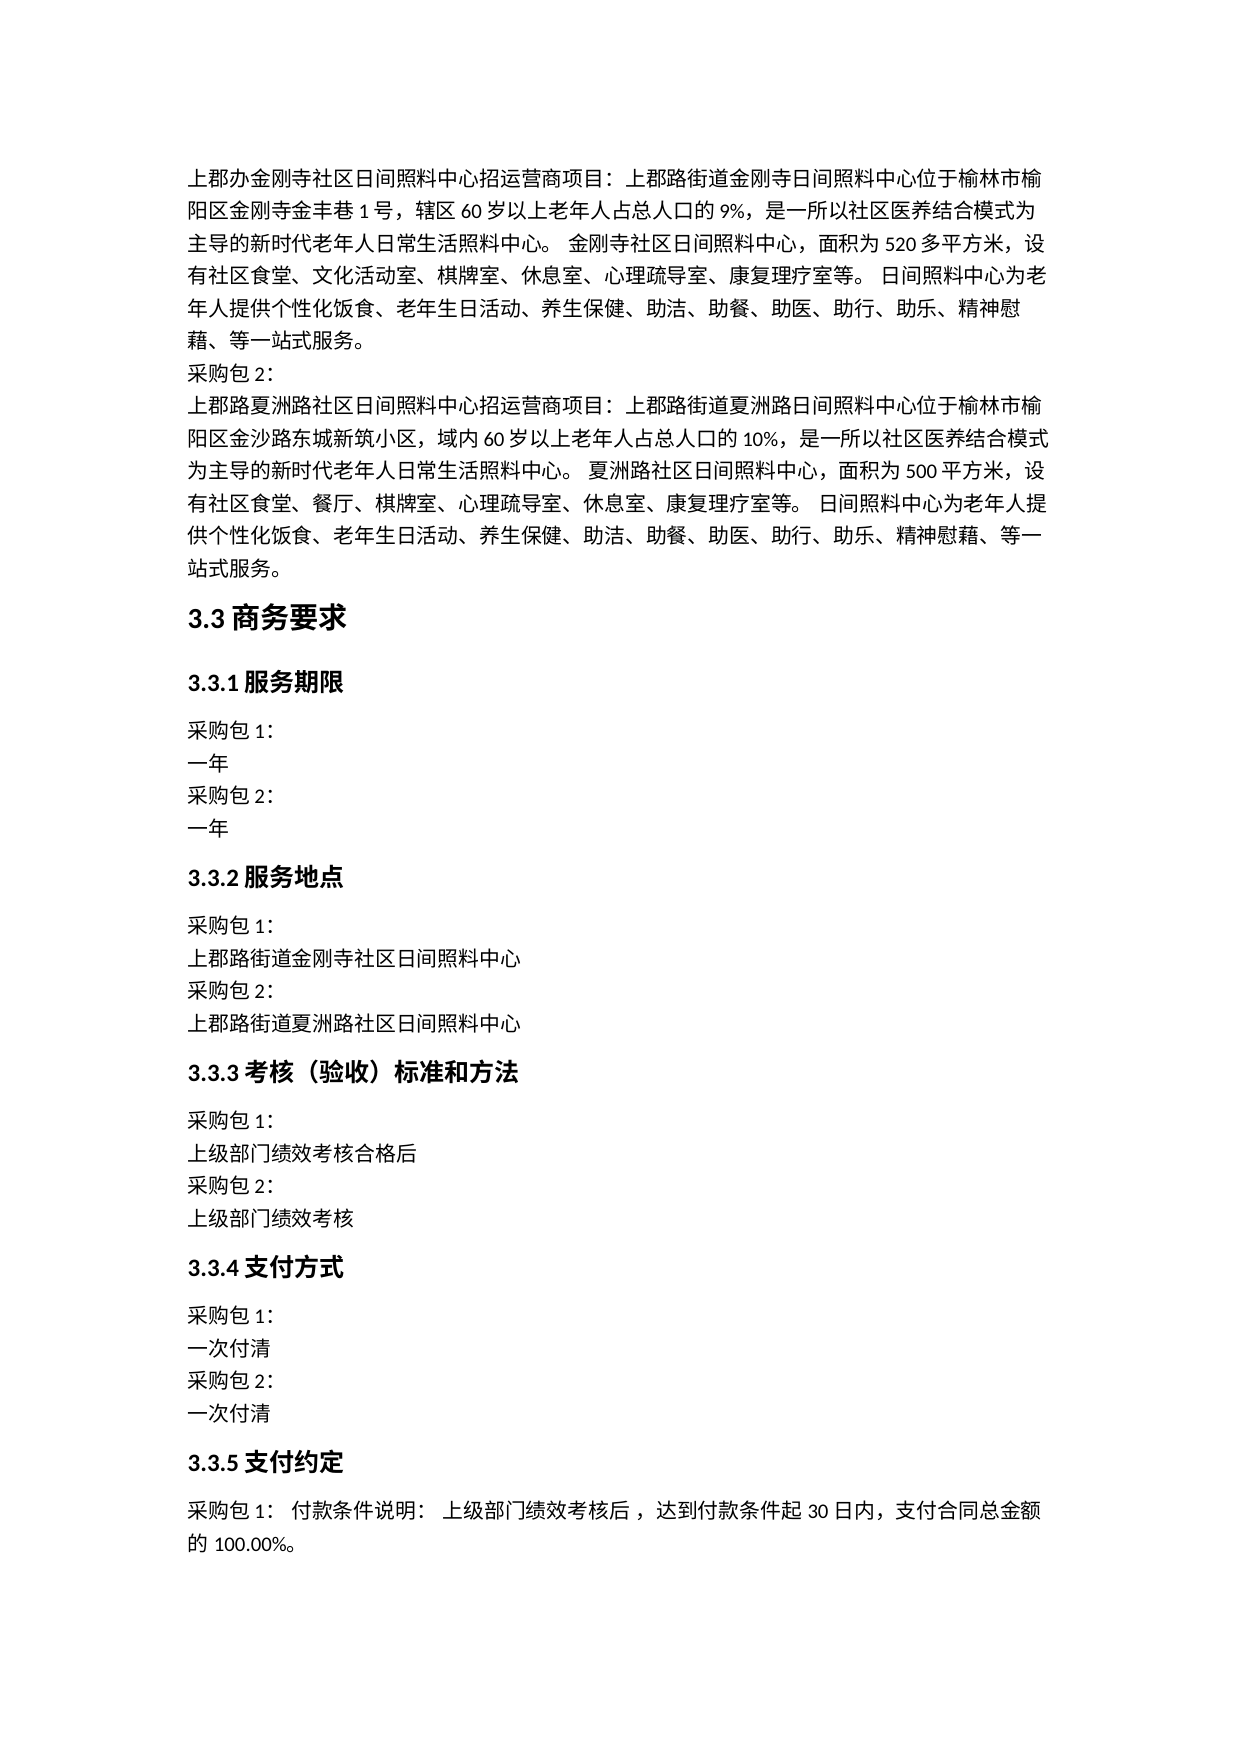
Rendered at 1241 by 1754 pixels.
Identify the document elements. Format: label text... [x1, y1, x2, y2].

text 上郡路街道金刚寺社区日间照料中心 [187, 942, 1053, 974]
text 上级部门绩效考核合格后 [187, 1137, 1053, 1169]
text 一次付清 [187, 1397, 1053, 1429]
text 采购包1： [187, 714, 1053, 747]
text 上郡路街道夏洲路社区日间照料中心 [187, 1007, 1053, 1039]
text 采购包1： [187, 909, 1053, 942]
text 采购包2： [187, 1364, 1053, 1397]
text 采购包1： [187, 1299, 1053, 1332]
text 一年 [187, 747, 1053, 779]
text 采购包2： [187, 974, 1053, 1007]
text 采购包2： [187, 357, 1053, 389]
text 3.3.4支付方式 [187, 1234, 1053, 1299]
text 3.3.5支付约定 [187, 1429, 1053, 1494]
text 一年 [187, 812, 1053, 844]
text 采购包2： [187, 779, 1053, 812]
text 采购包2： [187, 1169, 1053, 1202]
text 上级部门绩效考核 [187, 1202, 1053, 1234]
text 采购包1： 付款条件说明： 上级部门绩效考核后 ，达到付款条件起 30 日内，支付合同总金额的 100.00%。 [187, 1494, 1053, 1559]
text 3.3.3考核（验收）标准和方法 [187, 1039, 1053, 1104]
text 上郡路夏洲路社区日间照料中心招运营商项目：上郡路街道夏洲路日间照料中心位于榆林市榆阳区金沙路东城新筑小区，域内60岁以上老年人占总人口的10%，是一所以社区医养结合模式为主导的新时代老年人日常生活照料中心。 夏洲路社区日间照料中心，面积为500平方米，设有社区食堂、餐厅、棋牌室、心理疏导室、休息室、康复理疗室等。 日间照料中心为老年人提供个性化饭食、老年生日活动、养生保健、助洁、助餐、助医、助行、助乐、精神慰藉、等一站式服务。 [187, 389, 1053, 584]
text 上郡办金刚寺社区日间照料中心招运营商项目：上郡路街道金刚寺日间照料中心位于榆林市榆阳区金刚寺金丰巷1号，辖区60岁以上老年人占总人口的9%，是一所以社区医养结合模式为主导的新时代老年人日常生活照料中心。 金刚寺社区日间照料中心，面积为520多平方米，设有社区食堂、文化活动室、棋牌室、休息室、心理疏导室、康复理疗室等。 日间照料中心为老年人提供个性化饭食、老年生日活动、养生保健、助洁、助餐、助医、助行、助乐、精神慰藉、等一站式服务。 [187, 162, 1053, 357]
text 3.3.2服务地点 [187, 844, 1053, 909]
text 采购包1： [187, 1104, 1053, 1137]
text 3.3.1服务期限 [187, 649, 1053, 714]
text 一次付清 [187, 1332, 1053, 1364]
text 3.3商务要求 [187, 584, 1053, 649]
